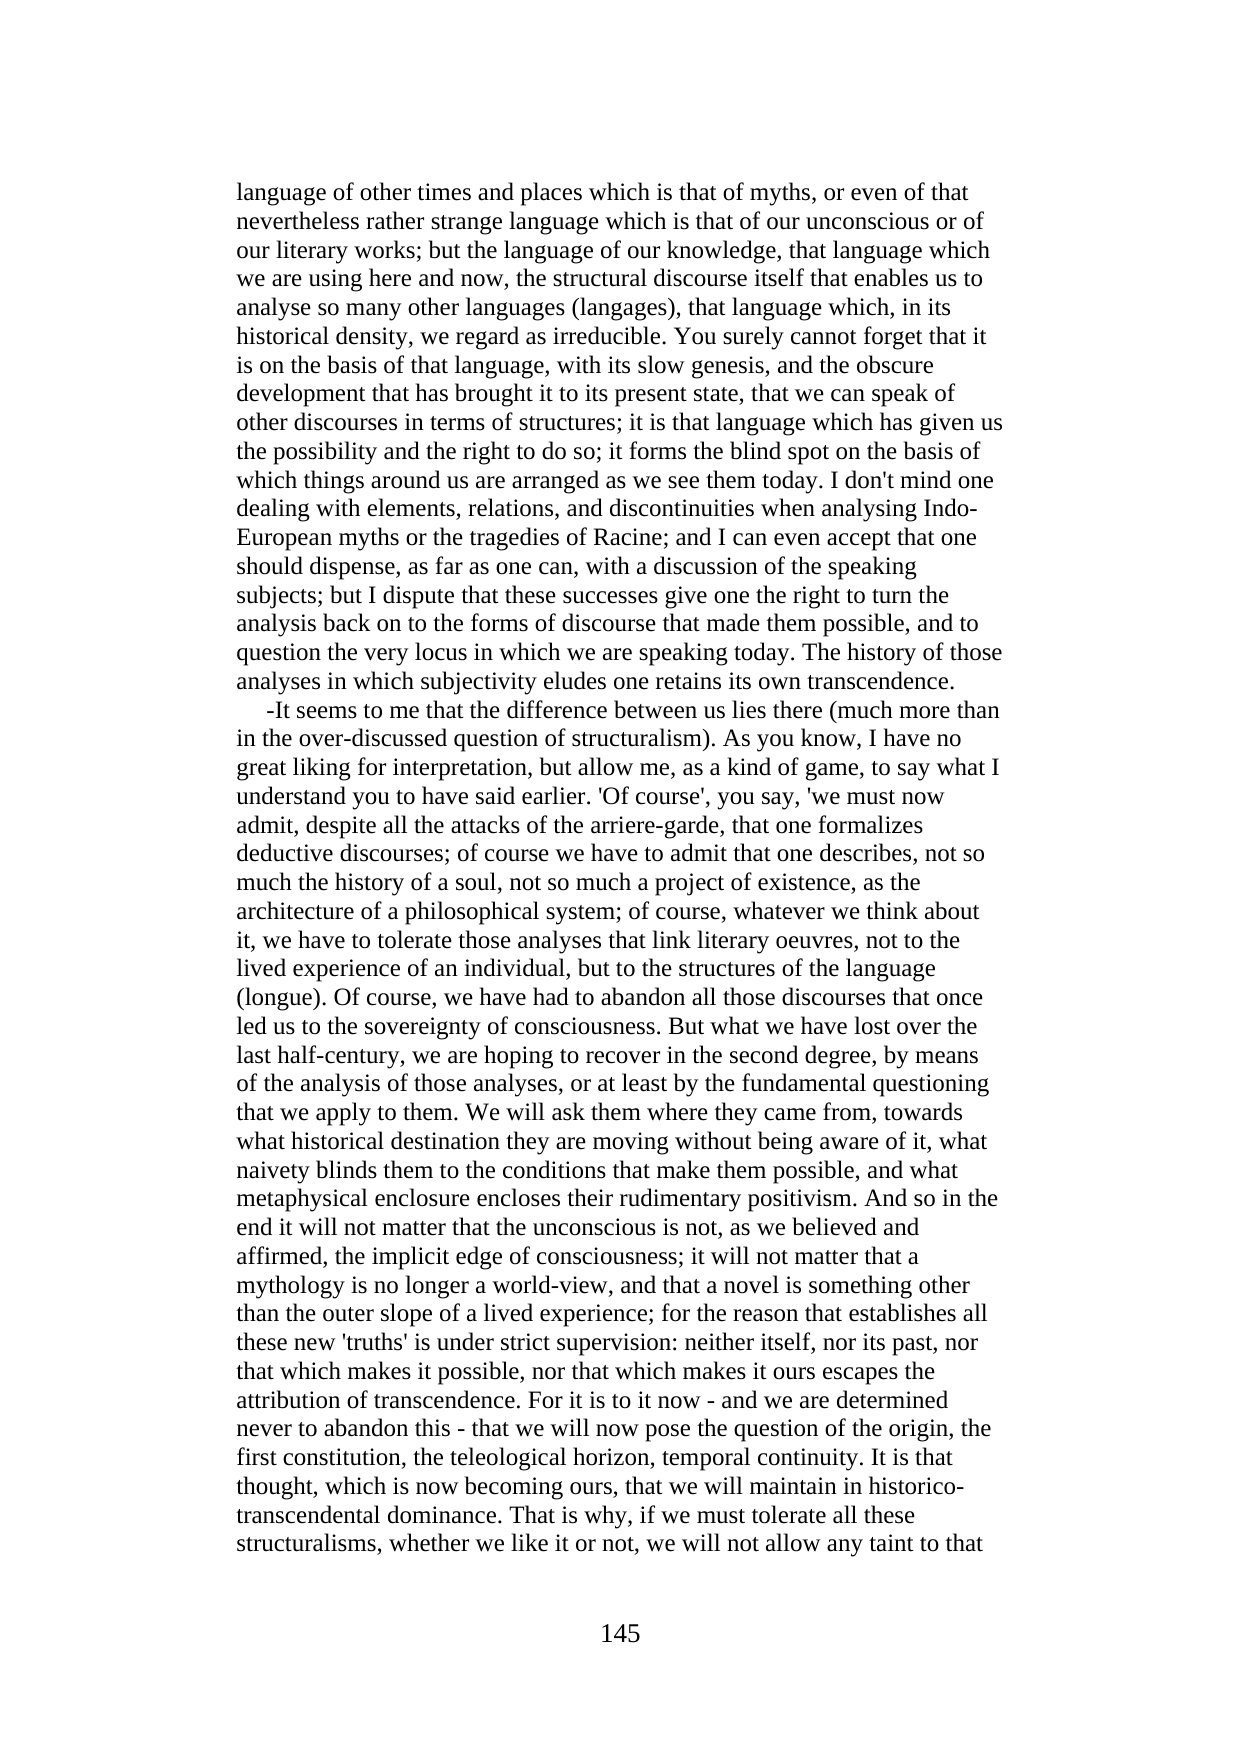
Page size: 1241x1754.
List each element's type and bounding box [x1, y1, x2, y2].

text [236, 695, 1004, 1557]
text [236, 177, 1004, 695]
